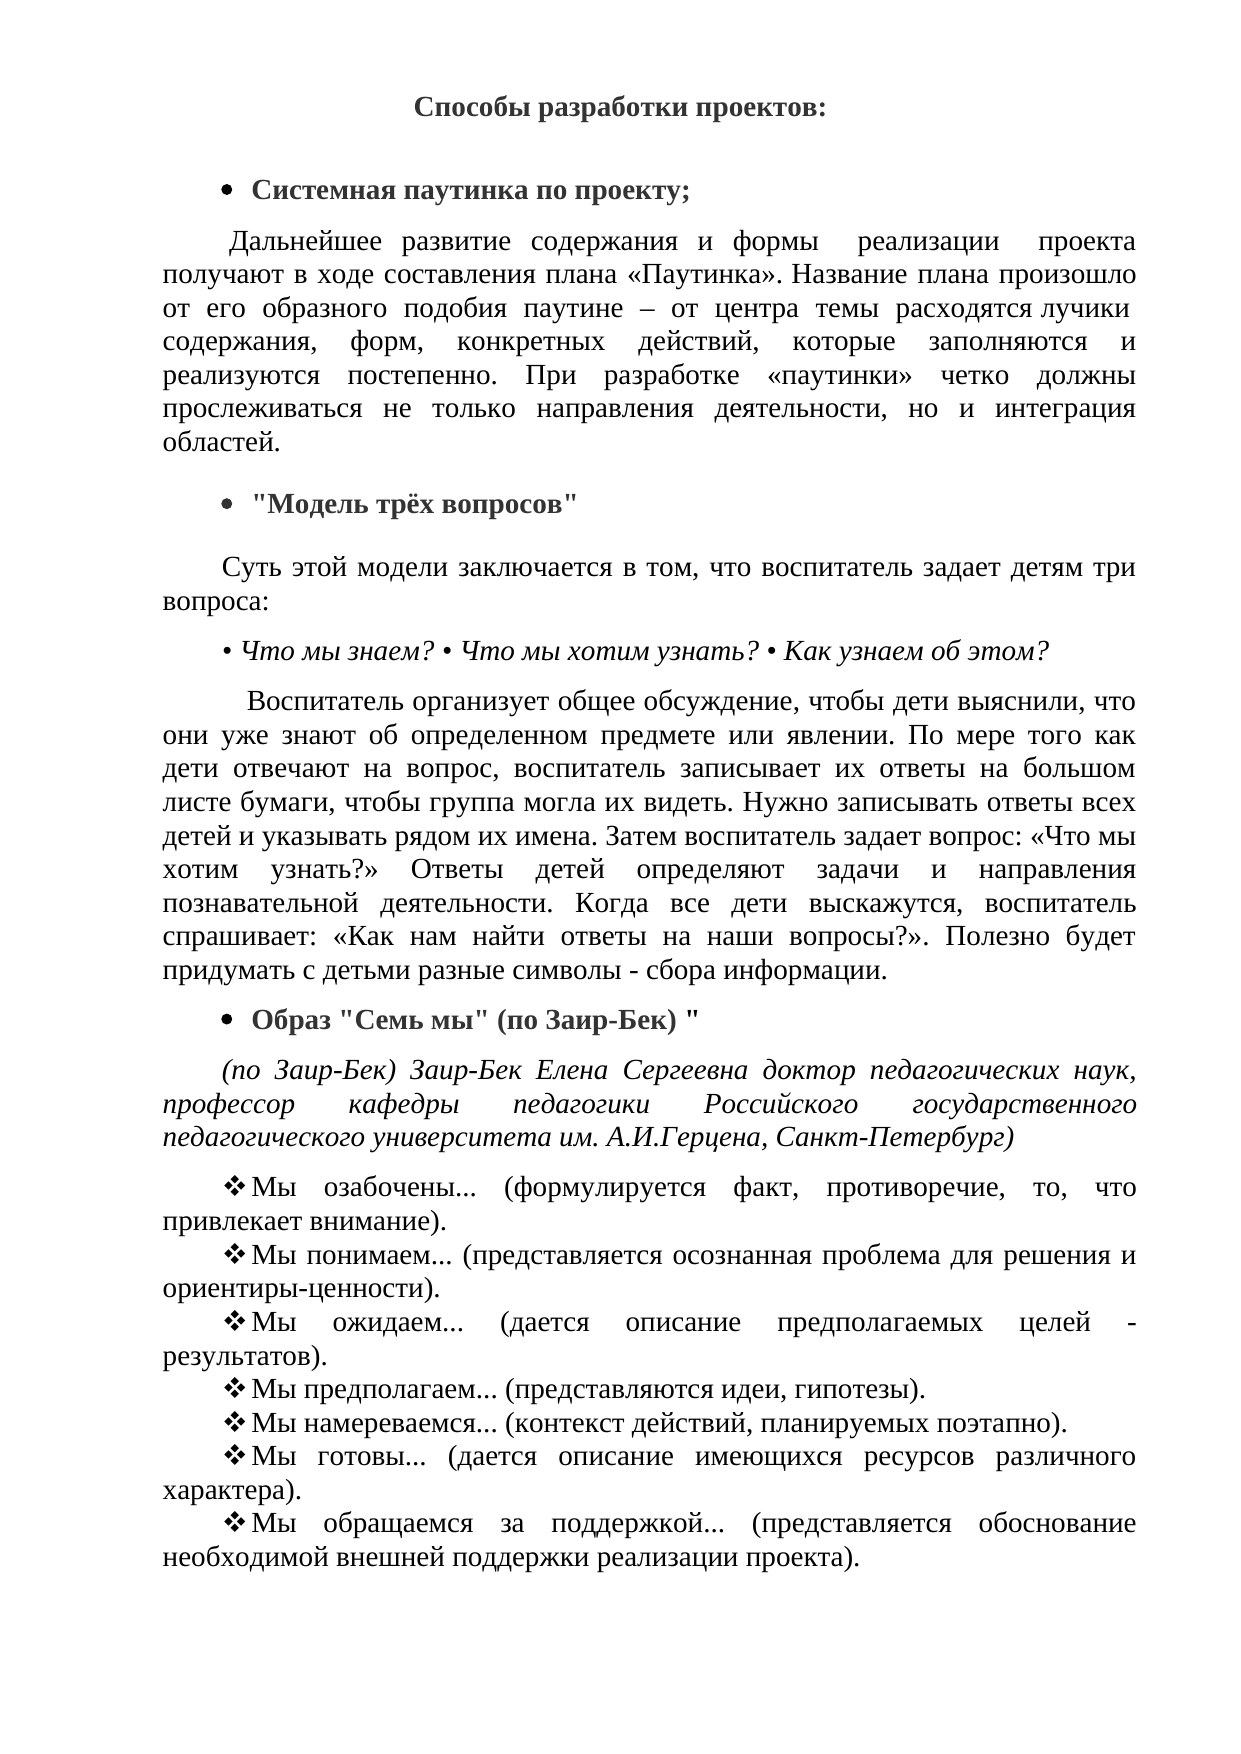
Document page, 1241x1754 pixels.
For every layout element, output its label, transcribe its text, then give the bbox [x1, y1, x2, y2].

list "Модель трёх вопросов" [162, 487, 1137, 520]
list Мы озабочены... (формулируется факт, противоречие, то, что привлекает внимание). [162, 1169, 1137, 1237]
list Мы намереваемся... (контекст действий, планируемых поэтапно). [162, 1405, 1137, 1438]
list Мы предполагаем... (представляются идеи, гипотезы). [162, 1371, 1137, 1405]
list • Что мы знаем? • Что мы хотим узнать? • Как узнаем об этом? [162, 633, 1137, 667]
list Образ "Семь мы" (по Заир-Бек) " [162, 1002, 1137, 1036]
text Суть этой модели заключается в том, что воспитатель задает детям три вопроса: [162, 549, 1137, 617]
text (по Заир-Бек) Заир-Бек Елена Сергеевна доктор педагогических наук, профессор кафедры педагогики Российского государственного педагогического университета им. А.И.Герцена, Санкт-Петербург) [162, 1052, 1137, 1153]
list Мы ожидаем... (дается описание предполагаемых целей - результатов). [162, 1304, 1137, 1371]
text Воспитатель организует общее обсуждение, чтобы дети выяснили, что они уже знают об определенном предмете или явлении. По мере того как дети отвечают на вопрос, воспитатель записывает их ответы на большом листе бумаги, чтобы группа могла их видеть. Нужно записывать ответы всех детей и указывать рядом их имена. Затем воспитатель задает вопрос: «Что мы хотим узнать?» Ответы детей определяют задачи и направления познавательной деятельности. Когда все дети выскажутся, воспитатель спрашивает: «Как нам найти ответы на наши вопросы?». Полезно будет придумать с детьми разные символы - сбора информации. [162, 683, 1137, 985]
text Дальнейшее развитие содержания и формы реализации проекта получают в ходе составления плана «Паутинка». Название плана произошло от его образного подобия паутине – от центра темы расходятся лучики содержания, форм, конкретных действий, которые заполняются и реализуются постепенно. При разработке «паутинки» четко должны прослеживаться не только направления деятельности, но и интеграция областей. [162, 223, 1137, 457]
list Системная паутинка по проекту; [162, 172, 1137, 206]
list Мы понимаем... (представляется осознанная проблема для решения и ориентиры-ценности). [162, 1237, 1137, 1304]
list Мы готовы... (дается описание имеющихся ресурсов различного характера). [162, 1438, 1137, 1506]
text Способы разработки проектов: [103, 89, 1137, 122]
list Мы обращаемся за поддержкой... (представляется обоснование необходимой внешней поддержки реализации проекта). [162, 1506, 1137, 1573]
